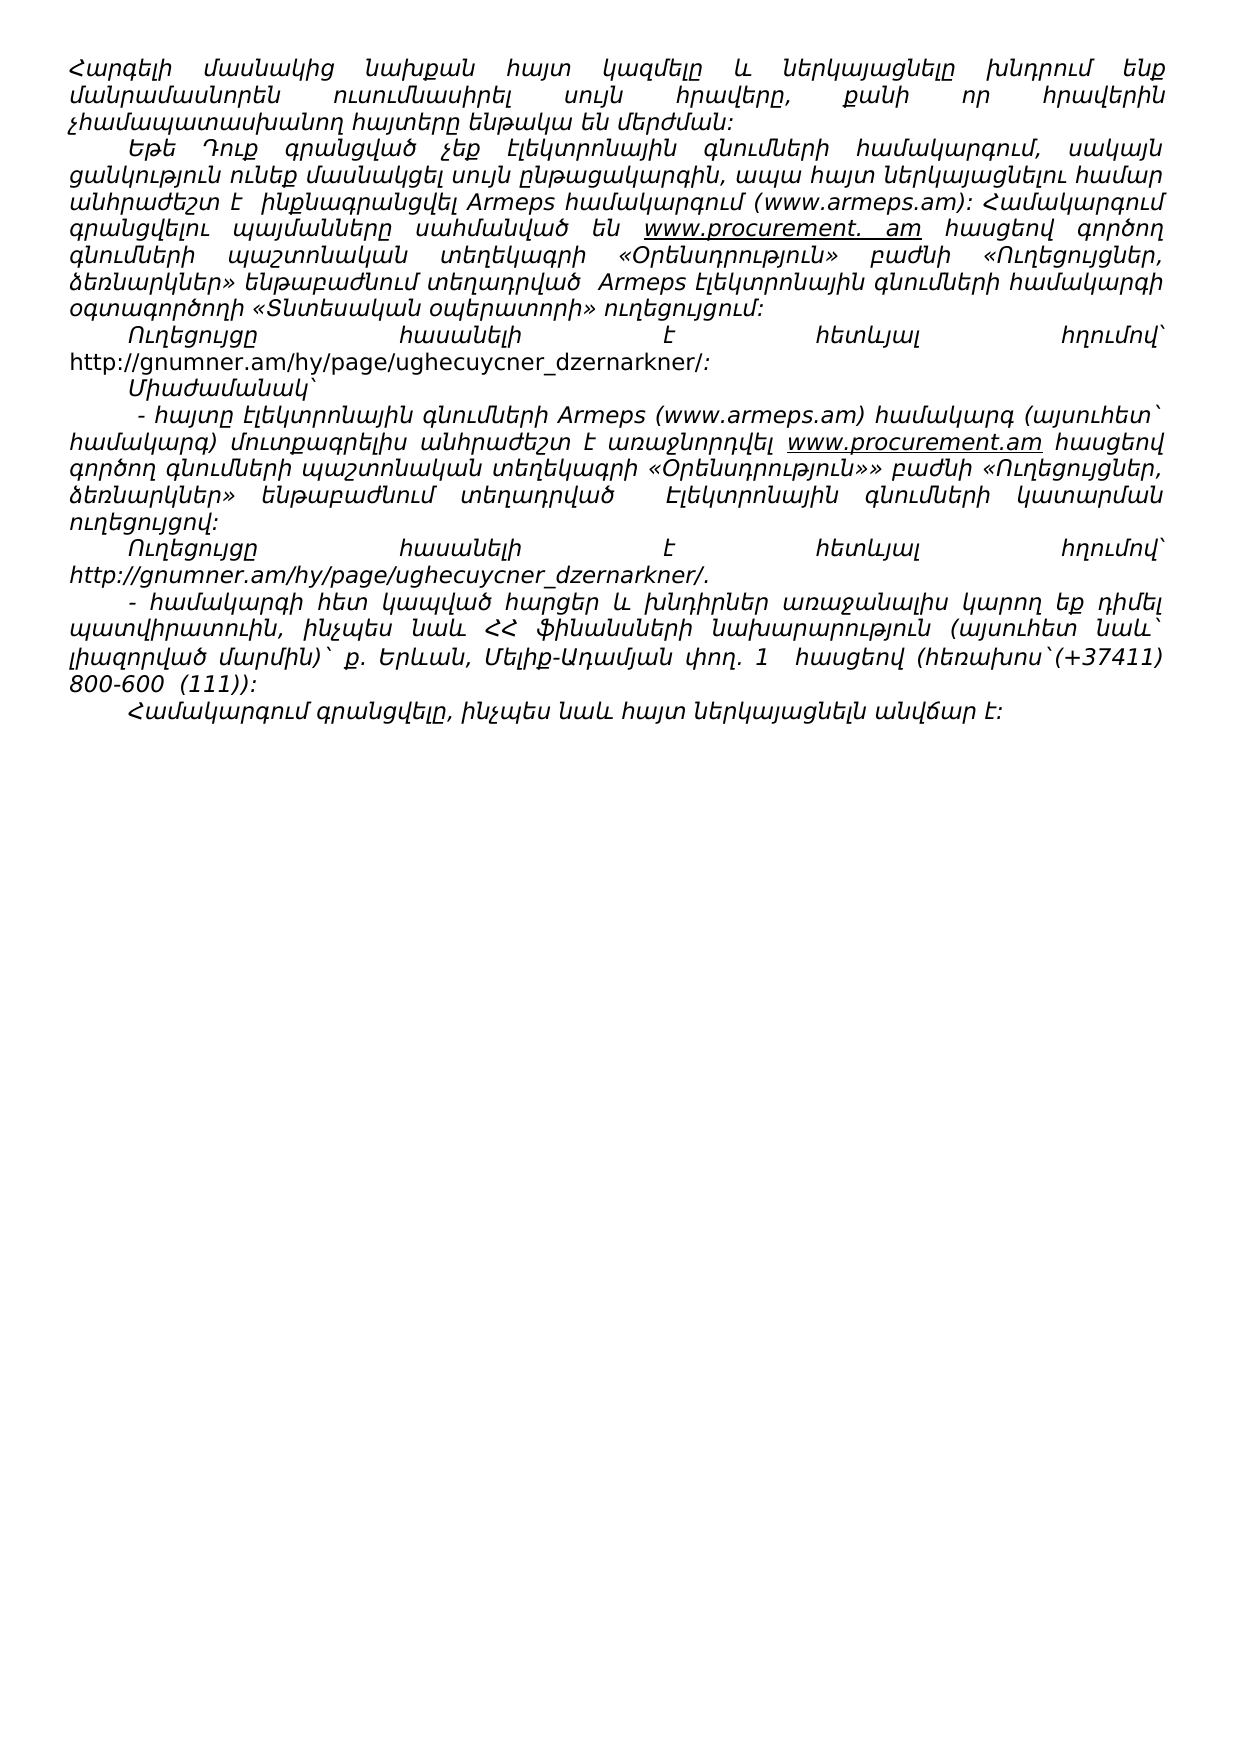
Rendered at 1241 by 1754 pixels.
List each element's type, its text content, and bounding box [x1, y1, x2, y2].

text Հարգելի մասնակից նախքան հայտ կազմելը և ներկայացնելը խնդրում ենք մանրամասնորեն ուսումնասիրել սույն հրավերը, քանի որ հրավերին չհամապատասխանող հայտերը ենթակա են մերժման: [69, 56, 1167, 136]
text - հայտը էլեկտրոնային գնումների Armeps (www.armeps.am) համակարգ (այսուհետ` համակարգ) մուտքագրելիս անհրաժեշտ է առաջնորդվել www.procurement.am հասցեով գործող գնումների պաշտոնական տեղեկագրի «Օրենսդրություն»» բաժնի «Ուղեցույցներ, ձեռնարկներ» ենթաբաժնում տեղադրված Էլեկտրոնային գնումների կատարման ուղեցույցով: [69, 402, 1167, 536]
text Միաժամանակ՝ [69, 376, 1167, 402]
text Ուղեցույցը հասանելի է հետևյալ հղումով՝ http://gnumner.am/hy/page/ughecuycner_dzernarkner/: [69, 322, 1167, 376]
text - համակարգի հետ կապված հարցեր և խնդիրներ առաջանալիս կարող եք դիմել պատվիրատուին, ինչպես նաև ՀՀ ֆինանսների նախարարություն (այսուհետ նաև` լիազորված մարմին)` ք. Երևան, Մելիք-Ադամյան փող. 1 հասցեով (հեռախոս`(+37411) 800-600 (111)): [69, 589, 1167, 698]
text Համակարգում գրանցվելը, ինչպես նաև հայտ ներկայացնելն անվճար է: [69, 698, 1167, 725]
text Ուղեցույցը հասանելի է հետևյալ հղումով՝ http://gnumner.am/hy/page/ughecuycner_dzernarkner/. [69, 536, 1167, 589]
text Եթե Դուք գրանցված չեք էլեկտրոնային գնումների համակարգում, սակայն ցանկություն ունեք մասնակցել սույն ընթացակարգին, ապա հայտ ներկայացնելու համար անհրաժեշտ է ինքնագրանցվել Armeps համակարգում (www.armeps.am): Համակարգում գրանցվելու պայմանները սահմանված են www.procurement. am հասցեով գործող գնումների պաշտոնական տեղեկագրի «Օրենսդրություն» բաժնի «Ուղեցույցներ, ձեռնարկներ» ենթաբաժնում տեղադրված Armeps էլեկտրոնային գնումների համակարգի օգտագործողի «Տնտեսական օպերատորի» ուղեցույցում: [69, 136, 1167, 322]
